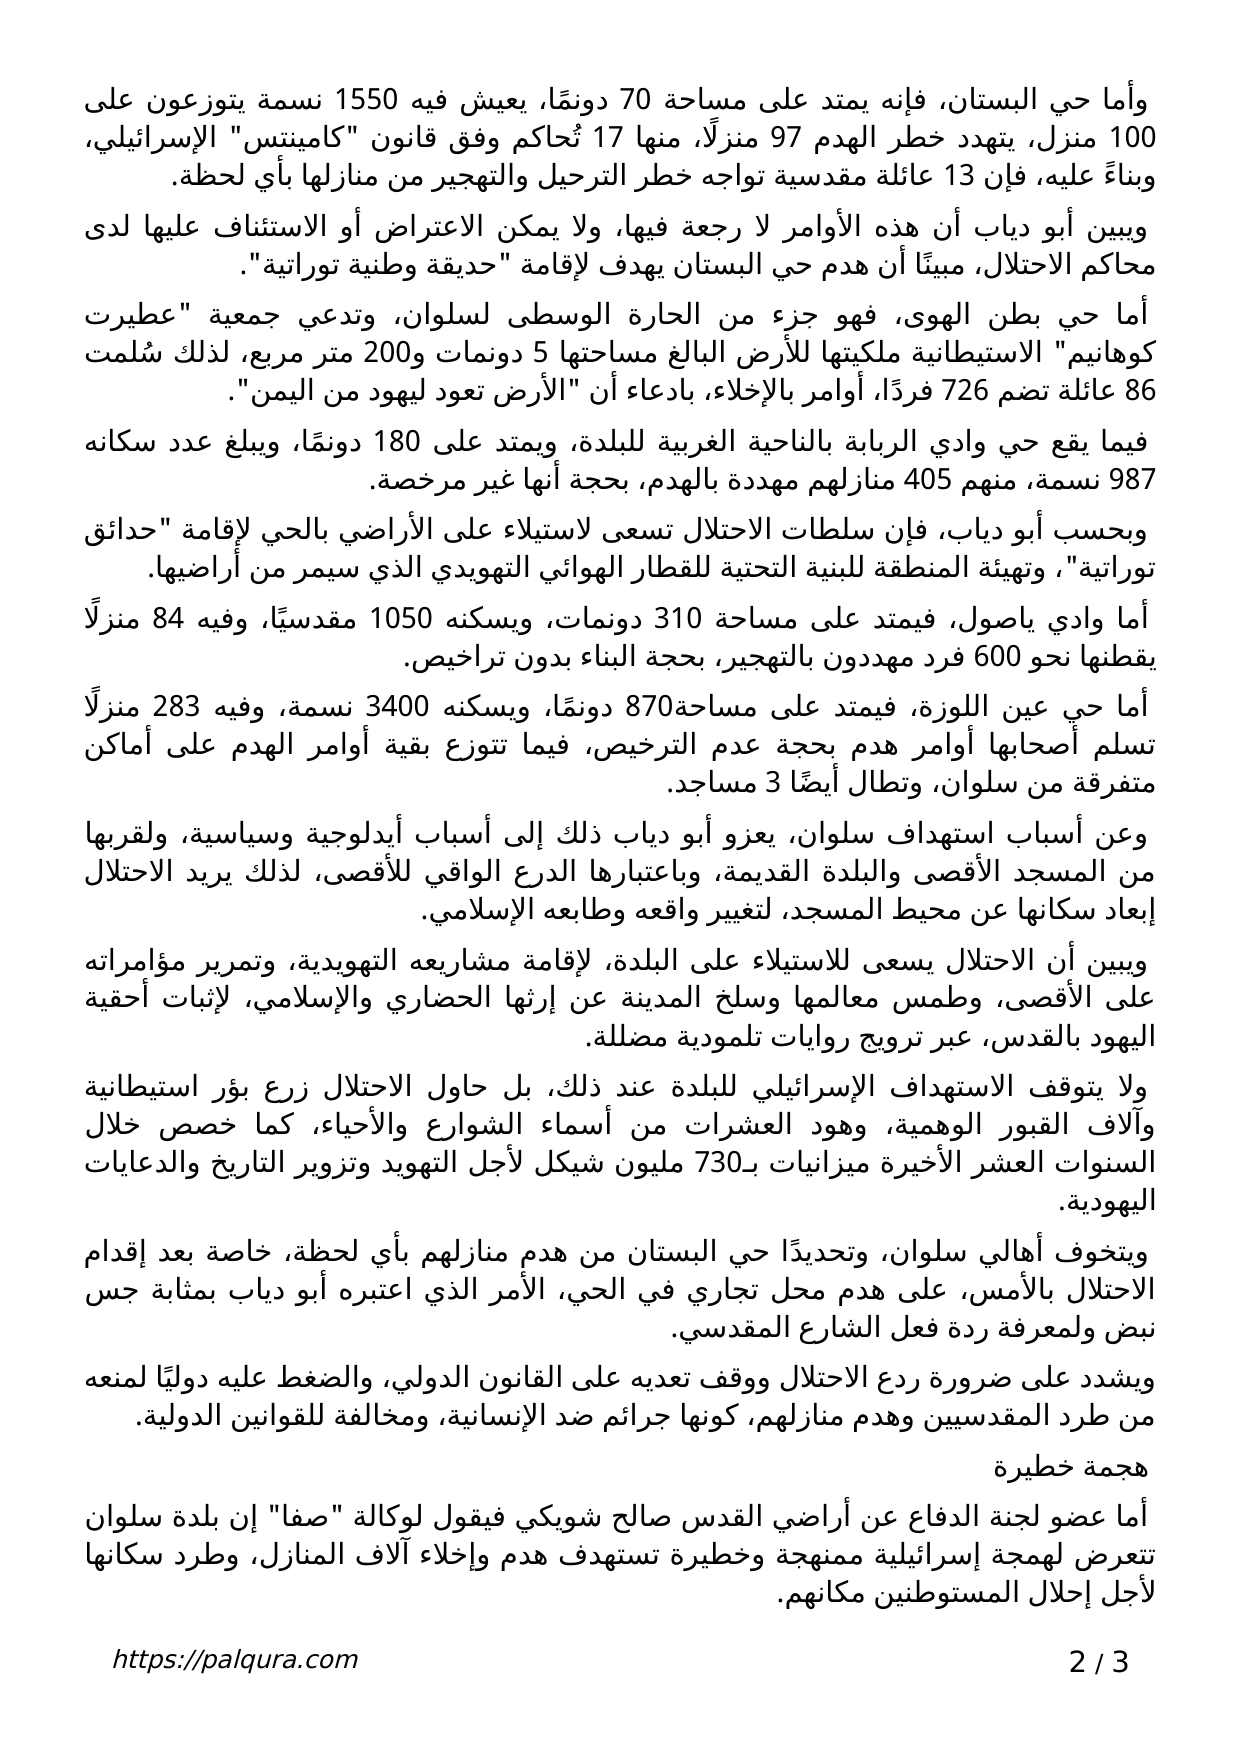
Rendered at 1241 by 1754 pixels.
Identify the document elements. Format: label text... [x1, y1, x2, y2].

text فيما يقع حي وادي الربابة بالناحية الغربية للبلدة، ويمتد على 180 دونمًا، ويبلغ عدد سكانه 987 نسمة، منهم 405 منازلهم مهددة بالهدم، بحجة أنها غير مرخصة. [83, 425, 1157, 501]
text ويبين أن الاحتلال يسعى للاستيلاء على البلدة، لإقامة مشاريعه التهويدية، وتمرير مؤامراته على الأقصى، وطمس معالمها وسلخ المدينة عن إرثها الحضاري والإسلامي، لإثبات أحقية اليهود بالقدس، عبر ترويج روايات تلمودية مضللة. [83, 944, 1157, 1058]
text وبحسب أبو دياب، فإن سلطات الاحتلال تسعى لاستيلاء على الأراضي بالحي لإقامة "حدائق توراتية"، وتهيئة المنطقة للبنية التحتية للقطار الهوائي التهويدي الذي سيمر من أراضيها. [83, 513, 1157, 589]
text ويبين أبو دياب أن هذه الأوامر لا رجعة فيها، ولا يمكن الاعتراض أو الاستئناف عليها لدى محاكم الاحتلال، مبينًا أن هدم حي البستان يهدف لإقامة "حديقة وطنية توراتية". [83, 210, 1157, 286]
text وأما حي البستان، فإنه يمتد على مساحة 70 دونمًا، يعيش فيه 1550 نسمة يتوزعون على 100 منزل، يتهدد خطر الهدم 97 منزلًا، منها 17 تُحاكم وفق قانون "كامينتس" الإسرائيلي، وبناءً عليه، فإن 13 عائلة مقدسية تواجه خطر الترحيل والتهجير من منازلها بأي لحظة. [83, 83, 1157, 197]
text أما وادي ياصول، فيمتد على مساحة 310 دونمات، ويسكنه 1050 مقدسيًا، وفيه 84 منزلًا يقطنها نحو 600 فرد مهددون بالتهجير، بحجة البناء بدون تراخيص. [83, 602, 1157, 678]
text هجمة خطيرة [83, 1450, 1157, 1488]
text أما حي عين اللوزة، فيمتد على مساحة870 دونمًا، ويسكنه 3400 نسمة، وفيه 283 منزلًا تسلم أصحابها أوامر هدم بحجة عدم الترخيص، فيما تتوزع بقية أوامر الهدم على أماكن متفرقة من سلوان، وتطال أيضًا 3 مساجد. [83, 691, 1157, 805]
text ويشدد على ضرورة ردع الاحتلال ووقف تعديه على القانون الدولي، والضغط عليه دوليًا لمنعه من طرد المقدسيين وهدم منازلهم، كونها جرائم ضد الإنسانية، ومخالفة للقوانين الدولية. [83, 1361, 1157, 1437]
text أما حي بطن الهوى، فهو جزء من الحارة الوسطى لسلوان، وتدعي جمعية "عطيرت كوهانيم" الاستيطانية ملكيتها للأرض البالغ مساحتها 5 دونمات و200 متر مربع، لذلك سُلمت 86 عائلة تضم 726 فردًا، أوامر بالإخلاء، بادعاء أن "الأرض تعود ليهود من اليمن". [83, 298, 1157, 412]
text وعن أسباب استهداف سلوان، يعزو أبو دياب ذلك إلى أسباب أيدلوجية وسياسية، ولقربها من المسجد الأقصى والبلدة القديمة، وباعتبارها الدرع الواقي للأقصى، لذلك يريد الاحتلال إبعاد سكانها عن محيط المسجد، لتغيير واقعه وطابعه الإسلامي. [83, 817, 1157, 931]
text ولا يتوقف الاستهداف الإسرائيلي للبلدة عند ذلك، بل حاول الاحتلال زرع بؤر استيطانية وآلاف القبور الوهمية، وهود العشرات من أسماء الشوارع والأحياء، كما خصص خلال السنوات العشر الأخيرة ميزانيات بـ730 مليون شيكل لأجل التهويد وتزوير التاريخ والدعايات اليهودية. [83, 1070, 1157, 1222]
text أما عضو لجنة الدفاع عن أراضي القدس صالح شويكي فيقول لوكالة "صفا" إن بلدة سلوان تتعرض لهمجة إسرائيلية ممنهجة وخطيرة تستهدف هدم وإخلاء آلاف المنازل، وطرد سكانها لأجل إحلال المستوطنين مكانهم. [83, 1501, 1157, 1614]
text ويتخوف أهالي سلوان، وتحديدًا حي البستان من هدم منازلهم بأي لحظة، خاصة بعد إقدام الاحتلال بالأمس، على هدم محل تجاري في الحي، الأمر الذي اعتبره أبو دياب بمثابة جس نبض ولمعرفة ردة فعل الشارع المقدسي. [83, 1235, 1157, 1349]
